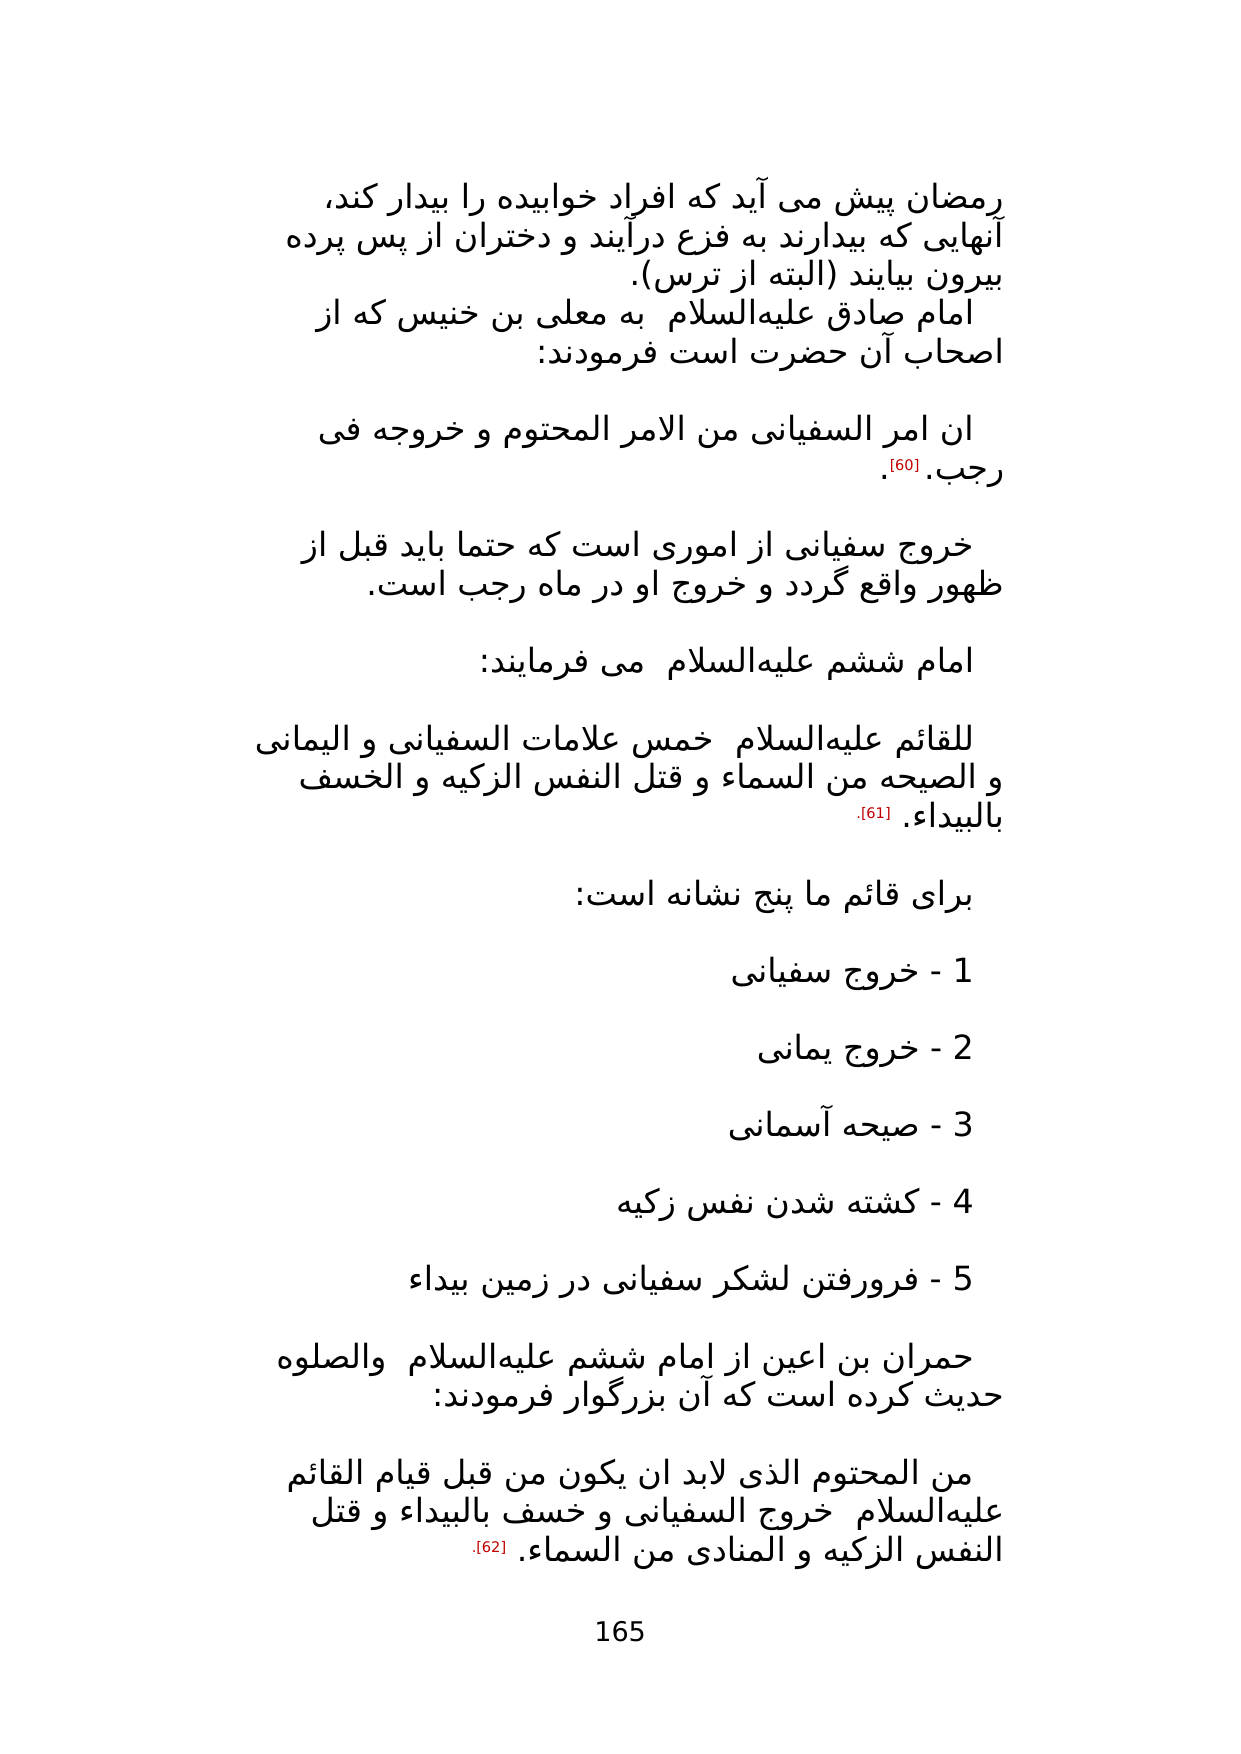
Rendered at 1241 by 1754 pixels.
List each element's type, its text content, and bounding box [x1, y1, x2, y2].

text خروج سفیانی از اموری است که حتما باید قبل از ظهور واقع گردد و خروج او در ماه رجب است. [236, 526, 1004, 603]
text 4 - کشته شدن نفس زکیه [236, 1183, 1004, 1222]
text 3 - صیحه آسمانی [236, 1106, 1004, 1144]
text ان امر السفیانی من الامر المحتوم و خروجه فی رجب. [60]. [236, 410, 1004, 487]
text للقائم عليه‌السلام خمس علامات السفیانی و الیمانی و الصیحه من السماء و قتل النفس الزکیه و الخسف بالبیداء. [61]. [236, 719, 1004, 836]
text امام صادق عليه‌السلام به معلی بن خنیس که از اصحاب آن حضرت است فرمودند: [236, 294, 1004, 371]
text 5 - فرورفتن لشکر سفیانی در زمین بیداء [236, 1260, 1004, 1299]
text برای قائم ما پنج نشانه است: [236, 874, 1004, 913]
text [236, 177, 1004, 294]
text من المحتوم الذی لابد ان یکون من قبل قیام القائم عليه‌السلام خروج السفیانی و خسف بالبیداء و قتل النفس الزکیه و المنادی من السماء. [62]. [236, 1453, 1004, 1570]
text 1 - خروج سفیانی [236, 951, 1004, 990]
text حمران بن اعین از امام ششم عليه‌السلام والصلوه حدیث کرده است که آن بزرگوار فرمودند: [236, 1337, 1004, 1415]
text 2 - خروج یمانی [236, 1028, 1004, 1067]
text امام ششم عليه‌السلام می فرمایند: [236, 642, 1004, 681]
